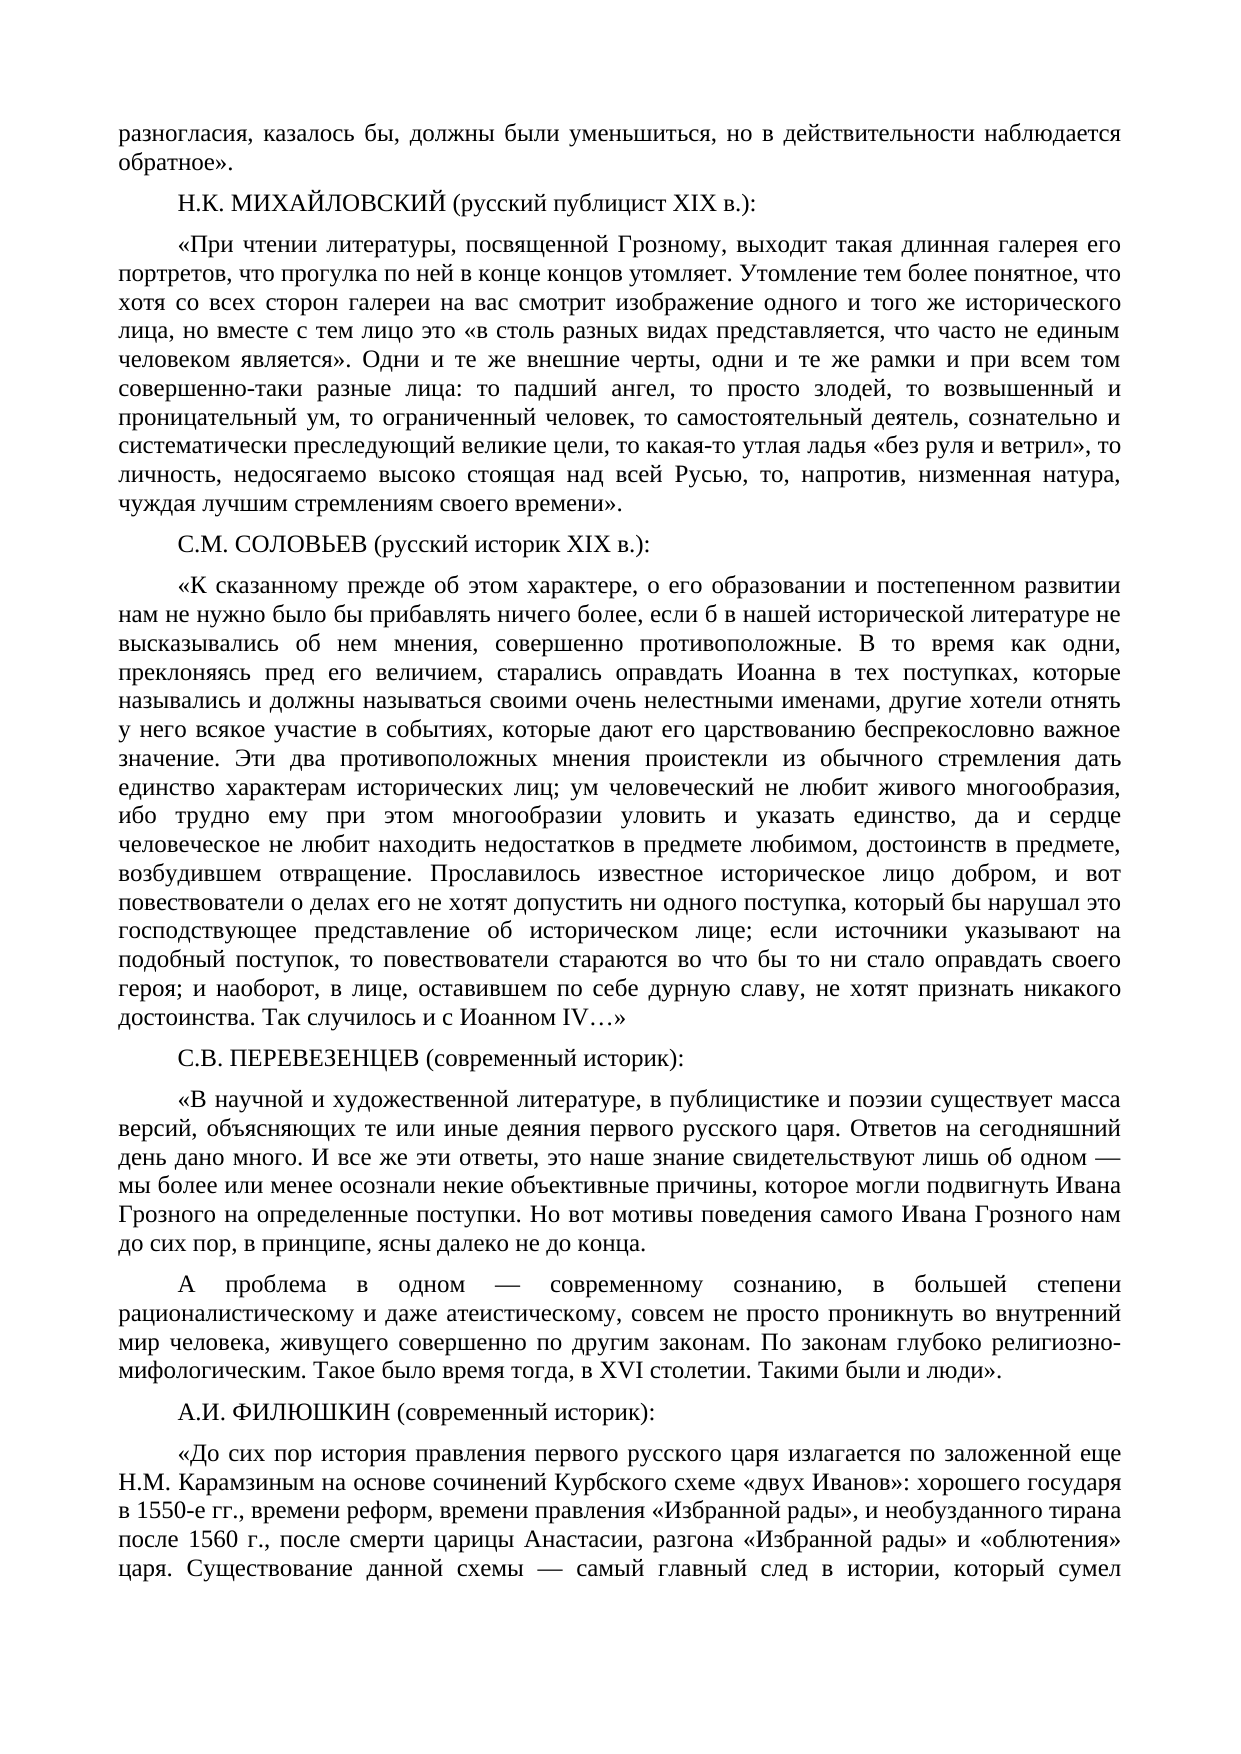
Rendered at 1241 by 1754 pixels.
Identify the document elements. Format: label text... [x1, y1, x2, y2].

text А проблема в одном — современному сознанию, в большей степени рационалистическому и даже атеистическому, совсем не просто проникнуть во внутренний мир человека, живущего совершенно по другим законам. По законам глубоко религиозно-мифологическим. Такое было время тогда, в XVI столетии. Такими были и люди». [118, 1269, 1122, 1384]
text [118, 118, 1122, 176]
text С.В. ПЕРЕВЕЗЕНЦЕВ (современный историк): [118, 1043, 1122, 1072]
text «К сказанному прежде об этом характере, о его образовании и постепенном развитии нам не нужно было бы прибавлять ничего более, если б в нашей исторической литературе не высказывались об нем мнения, совершенно противоположные. В то время как одни, преклоняясь пред его величием, старались оправдать Иоанна в тех поступках, которые назывались и должны называться своими очень нелестными именами, другие хотели отнять у него всякое участие в событиях, которые дают его царствованию беспрекословно важное значение. Эти два противоположных мнения проистекли из обычного стремления дать единство характерам исторических лиц; ум человеческий не любит живого многообразия, ибо трудно ему при этом многообразии уловить и указать единство, да и сердце человеческое не любит находить недостатков в предмете любимом, достоинств в предмете, возбудившем отвращение. Прославилось известное историческое лицо добром, и вот повествователи о делах его не хотят допустить ни одного поступка, который бы нарушал это господствующее представление об историческом лице; если источники указывают на подобный поступок, то повествователи стараются во что бы то ни стало оправдать своего героя; и наоборот, в лице, оставившем по себе дурную славу, не хотят признать никакого достоинства. Так случилось и с Иоанном IV…» [118, 571, 1122, 1031]
text А.И. ФИЛЮШКИН (современный историк): [118, 1397, 1122, 1426]
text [118, 1438, 1122, 1582]
text «В научной и художественной литературе, в публицистике и поэзии существует масса версий, объясняющих те или иные деяния первого русского царя. Ответов на сегодняшний день дано много. И все же эти ответы, это наше знание свидетельствуют лишь об одном — мы более или менее осознали некие объективные причины, которое могли подвигнуть Ивана Грозного на определенные поступки. Но вот мотивы поведения самого Ивана Грозного нам до сих пор, в принципе, ясны далеко не до конца. [118, 1084, 1122, 1257]
text Н.К. МИХАЙЛОВСКИЙ (русский публицист XIX в.): [118, 188, 1122, 217]
text «При чтении литературы, посвященной Грозному, выходит такая длинная галерея его портретов, что прогулка по ней в конце концов утомляет. Утомление тем более понятное, что хотя со всех сторон галереи на вас смотрит изображение одного и того же исторического лица, но вместе с тем лицо это «в столь разных видах представляется, что часто не единым человеком является». Одни и те же внешние черты, одни и те же рамки и при всем том совершенно-таки разные лица: то падший ангел, то просто злодей, то возвышенный и проницательный ум, то ограниченный человек, то самостоятельный деятель, сознательно и систематически преследующий великие цели, то какая-то утлая ладья «без руля и ветрил», то личность, недосягаемо высоко стоящая над всей Русью, то, напротив, низменная натура, чуждая лучшим стремлениям своего времени». [118, 229, 1122, 517]
text С.М. СОЛОВЬЕВ (русский историк XIX в.): [118, 529, 1122, 558]
